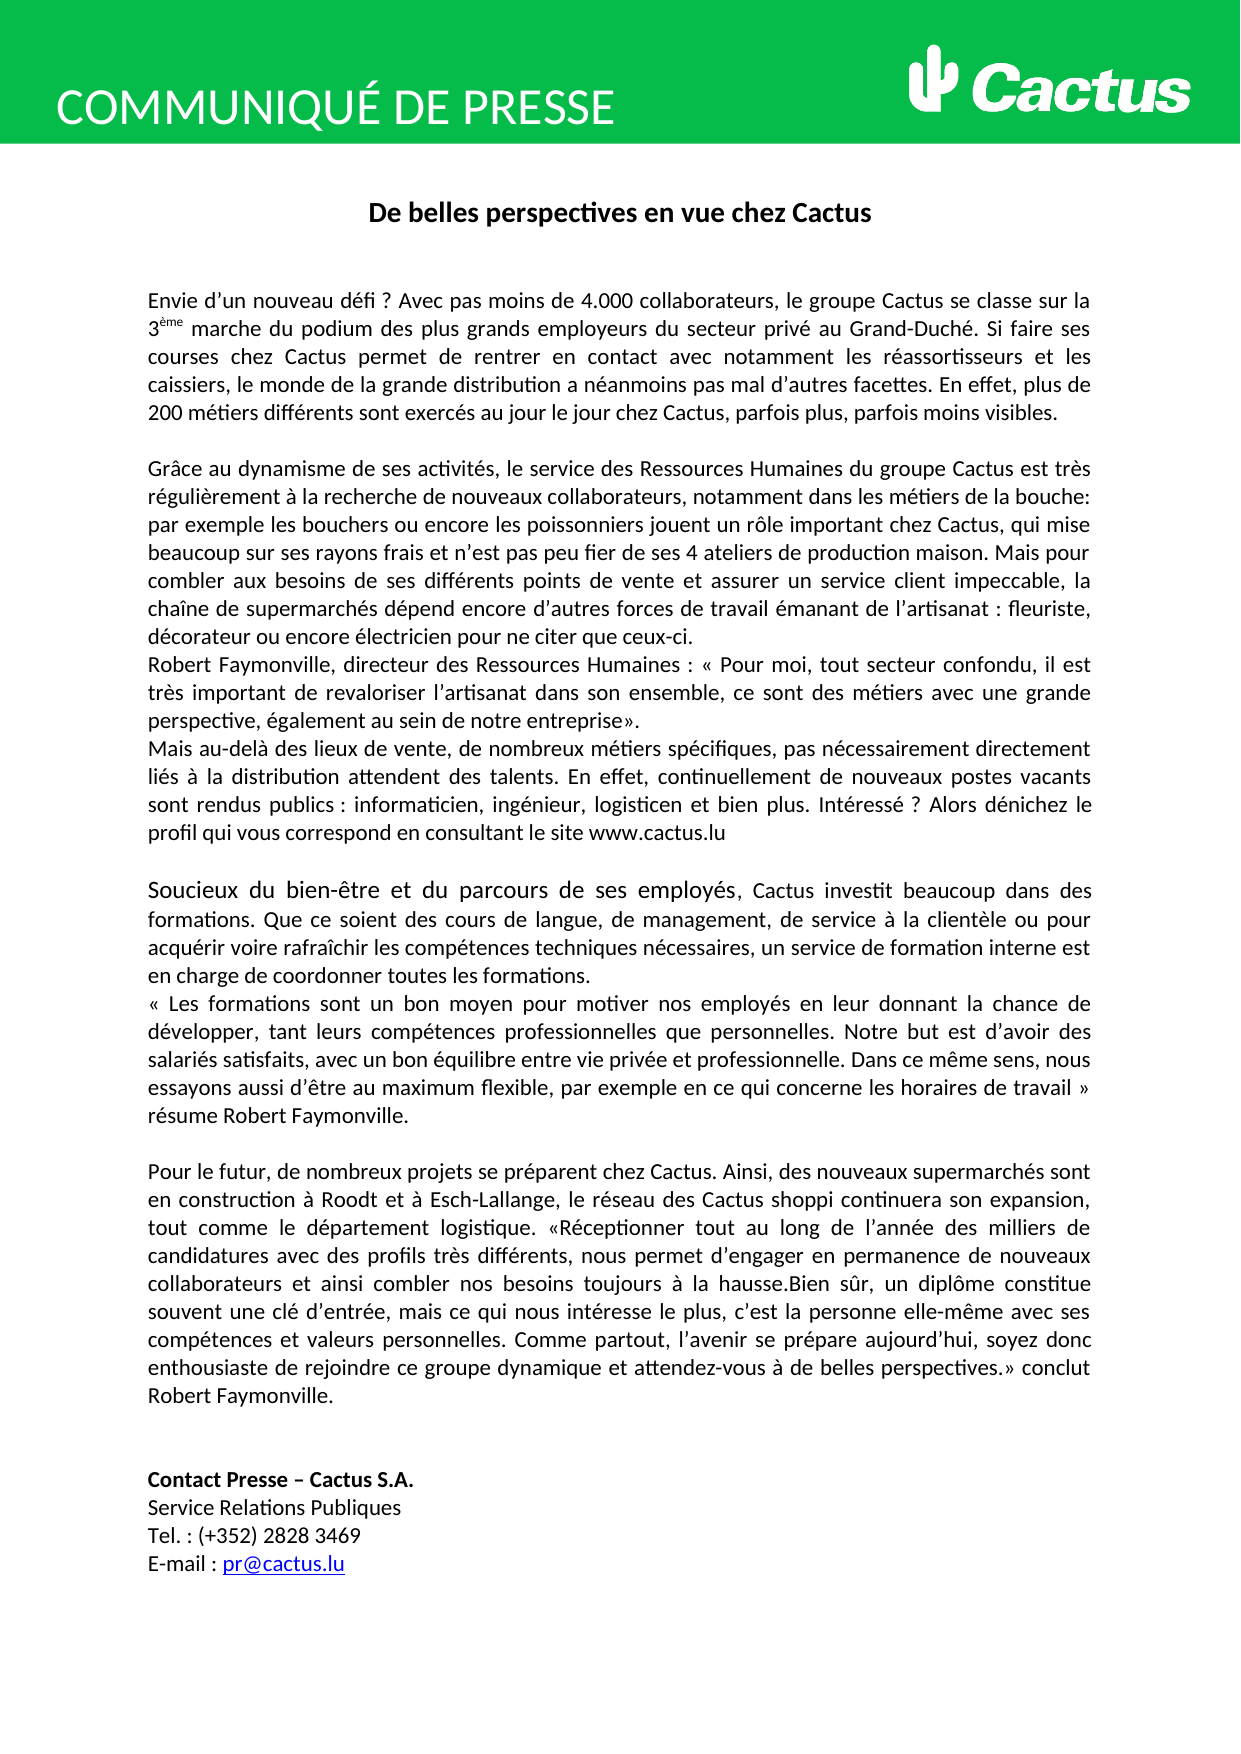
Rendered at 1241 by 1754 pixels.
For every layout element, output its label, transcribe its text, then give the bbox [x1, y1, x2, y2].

text « Les formations sont un bon moyen pour motiver nos employés en leur donnant la chance de développer, tant leurs compétences professionnelles que personnelles. Notre but est d’avoir des salariés satisfaits, avec un bon équilibre entre vie privée et professionnelle. Dans ce même sens, nous essayons aussi d’être au maximum flexible, par exemple en ce qui concerne les horaires de travail » résume Robert Faymonville. [148, 989, 1093, 1129]
text De belles perspectives en vue chez Cactus [148, 194, 1093, 230]
text E-mail : pr@cactus.lu [148, 1549, 1093, 1577]
text Envie d’un nouveau défi ? Avec pas moins de 4.000 collaborateurs, le groupe Cactus se classe sur la 3ème marche du podium des plus grands employeurs du secteur privé au Grand-Duché. Si faire ses courses chez Cactus permet de rentrer en contact avec notamment les réassortisseurs et les caissiers, le monde de la grande distribution a néanmoins pas mal d’autres facettes. En effet, plus de 200 métiers différents sont exercés au jour le jour chez Cactus, parfois plus, parfois moins visibles. [148, 286, 1093, 426]
text Soucieux du bien-être et du parcours de ses employés, Cactus investit beaucoup dans des formations. Que ce soient des cours de langue, de management, de service à la clientèle ou pour acquérir voire rafraîchir les compétences techniques nécessaires, un service de formation interne est en charge de coordonner toutes les formations. [148, 874, 1093, 989]
text Mais au-delà des lieux de vente, de nombreux métiers spécifiques, pas nécessairement directement liés à la distribution attendent des talents. En effet, continuellement de nouveaux postes vacants sont rendus publics : informaticien, ingénieur, logisticen et bien plus. Intéressé ? Alors dénichez le profil qui vous correspond en consultant le site www.cactus.lu [148, 734, 1093, 846]
text Contact Presse – Cactus S.A. [148, 1465, 1093, 1493]
text Service Relations Publiques [148, 1493, 1093, 1521]
text Tel. : (+352) 2828 3469 [148, 1521, 1093, 1549]
picture [904, 42, 1193, 115]
text Pour le futur, de nombreux projets se préparent chez Cactus. Ainsi, des nouveaux supermarchés sont en construction à Roodt et à Esch-Lallange, le réseau des Cactus shoppi continuera son expansion, tout comme le département logistique. «Réceptionner tout au long de l’année des milliers de candidatures avec des profils très différents, nous permet d’engager en permanence de nouveaux collaborateurs et ainsi combler nos besoins toujours à la hausse.Bien sûr, un diplôme constitue souvent une clé d’entrée, mais ce qui nous intéresse le plus, c’est la personne elle-même avec ses compétences et valeurs personnelles. Comme partout, l’avenir se prépare aujourd’hui, soyez donc enthousiaste de rejoindre ce groupe dynamique et attendez-vous à de belles perspectives.» conclut Robert Faymonville. [148, 1157, 1093, 1409]
text Grâce au dynamisme de ses activités, le service des Ressources Humaines du groupe Cactus est très régulièrement à la recherche de nouveaux collaborateurs, notamment dans les métiers de la bouche: par exemple les bouchers ou encore les poissonniers jouent un rôle important chez Cactus, qui mise beaucoup sur ses rayons frais et n’est pas peu fier de ses 4 ateliers de production maison. Mais pour combler aux besoins de ses différents points de vente et assurer un service client impeccable, la chaîne de supermarchés dépend encore d’autres forces de travail émanant de l’artisanat : fleuriste, décorateur ou encore électricien pour ne citer que ceux-ci. [148, 454, 1093, 650]
text Robert Faymonville, directeur des Ressources Humaines : « Pour moi, tout secteur confondu, il est très important de revaloriser l’artisanat dans son ensemble, ce sont des métiers avec une grande perspective, également au sein de notre entreprise». [148, 650, 1093, 734]
